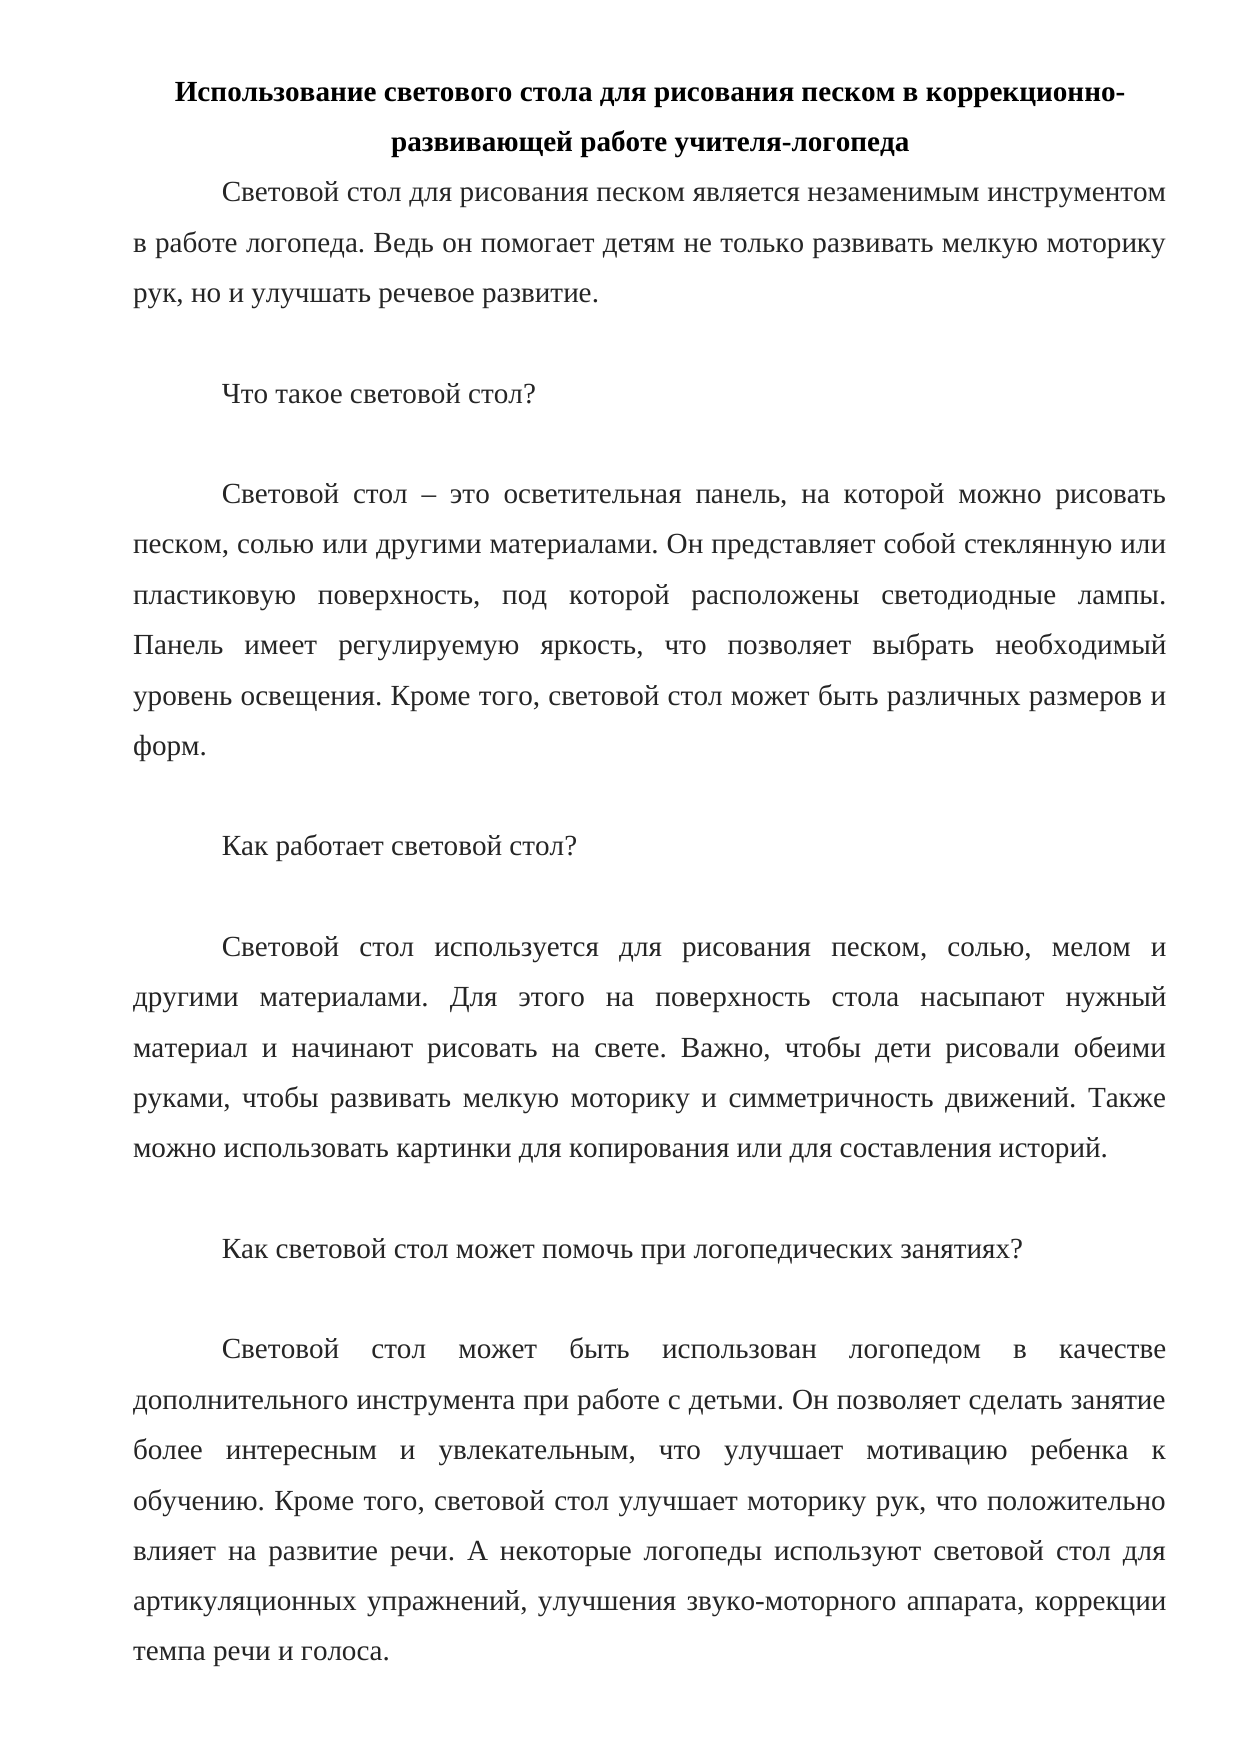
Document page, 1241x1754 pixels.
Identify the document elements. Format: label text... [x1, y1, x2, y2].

text Использование светового стола для рисования песком в коррекционно-развивающей работе учителя-логопеда [133, 74, 1167, 158]
text Что такое световой стол? [133, 376, 1167, 409]
text Световой стол используется для рисования песком, солью, мелом и другими материалами. Для этого на поверхность стола насыпают нужный материал и начинают рисовать на свете. Важно, чтобы дети рисовали обеими руками, чтобы развивать мелкую моторику и симметричность движений. Также можно использовать картинки для копирования или для составления историй. [133, 929, 1167, 1164]
text Световой стол может быть использован логопедом в качестве дополнительного инструмента при работе с детьми. Он позволяет сделать занятие более интересным и увлекательным, что улучшает мотивацию ребенка к обучению. Кроме того, световой стол улучшает моторику рук, что положительно влияет на развитие речи. А некоторые логопеды используют световой стол для артикуляционных упражнений, улучшения звуко-моторного аппарата, коррекции темпа речи и голоса. [133, 1332, 1167, 1667]
text Как работает световой стол? [133, 828, 1167, 862]
text Как световой стол может помочь при логопедических занятиях? [133, 1231, 1167, 1264]
text Световой стол для рисования песком является незаменимым инструментом в работе логопеда. Ведь он помогает детям не только развивать мелкую моторику рук, но и улучшать речевое развитие. [133, 174, 1167, 309]
text Световой стол – это осветительная панель, на которой можно рисовать песком, солью или другими материалами. Он представляет собой стеклянную или пластиковую поверхность, под которой расположены светодиодные лампы. Панель имеет регулируемую яркость, что позволяет выбрать необходимый уровень освещения. Кроме того, световой стол может быть различных размеров и форм. [133, 476, 1167, 761]
